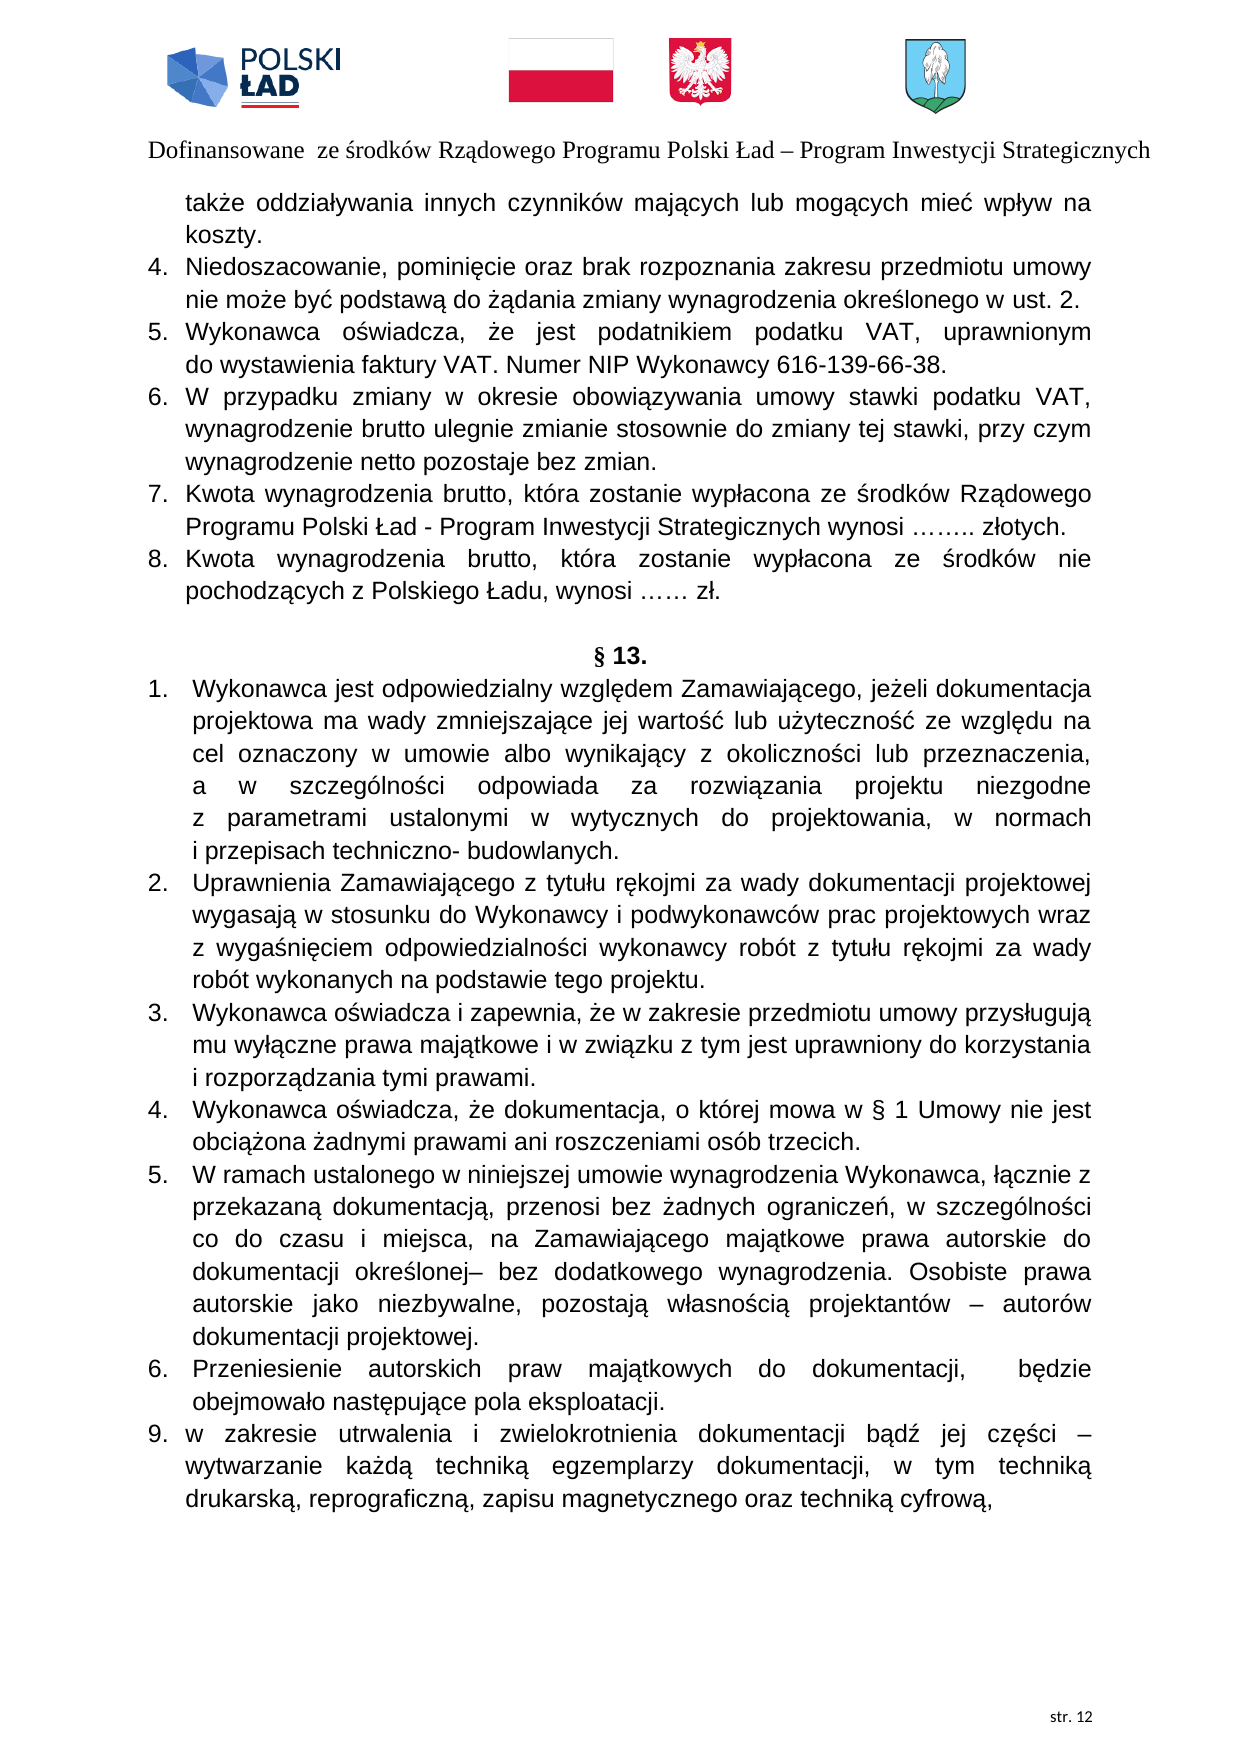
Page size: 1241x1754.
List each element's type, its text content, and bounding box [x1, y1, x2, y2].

list Kwota wynagrodzenia brutto, która zostanie wypłacona ze środków Rządowego Programu Polski Ład - Program Inwestycji Strategicznych wynosi …….. złotych. [148, 479, 1093, 540]
list w zakresie utrwalenia i zwielokrotnienia dokumentacji bądź jej części – wytwarzanie każdą techniką egzemplarzy dokumentacji, w tym techniką drukarską, reprograficzną, zapisu magnetycznego oraz techniką cyfrową, [148, 1419, 1093, 1512]
list Kwota wynagrodzenia brutto, która zostanie wypłacona ze środków nie pochodzących z Polskiego Ładu, wynosi …… zł. [148, 544, 1093, 605]
picture [147, 2, 367, 148]
list W ramach ustalonego w niniejszej umowie wynagrodzenia Wykonawca, łącznie z przekazaną dokumentacją, przenosi bez żadnych ograniczeń, w szczególności co do czasu i miejsca, na Zamawiającego majątkowe prawa autorskie do dokumentacji określonej– bez dodatkowego wynagrodzenia. Osobiste prawa autorskie jako niezbywalne, pozostają własnością projektantów – autorów dokumentacji projektowej. [148, 1160, 1093, 1350]
list Niedoszacowanie, pominięcie oraz brak rozpoznania zakresu przedmiotu umowy nie może być podstawą do żądania zmiany wynagrodzenia określonego w ust. 2. [148, 252, 1093, 313]
text 13. [148, 641, 1093, 670]
list Wykonawca oświadcza i zapewnia, że w zakresie przedmiotu umowy przysługują mu wyłączne prawa majątkowe i w związku z tym jest uprawniony do korzystania i rozporządzania tymi prawami. [148, 998, 1093, 1091]
list Wykonawca oświadcza, że dokumentacja, o której mowa w § 1 Umowy nie jest obciążona żadnymi prawami ani roszczeniami osób trzecich. [148, 1095, 1093, 1156]
list Przeniesienie autorskich praw majątkowych do dokumentacji, będzie obejmowało następujące pola eksploatacji. [148, 1354, 1093, 1415]
list W przypadku zmiany w okresie obowiązywania umowy stawki podatku VAT, wynagrodzenie brutto ulegnie zmianie stosownie do zmiany tej stawki, przy czym wynagrodzenie netto pozostaje bez zmian. [148, 382, 1093, 476]
picture [152, 143, 161, 148]
picture [905, 39, 966, 114]
list Wykonawca oświadcza, że jest podatnikiem podatku VAT, uprawnionym do wystawienia faktury VAT. Numer NIP Wykonawcy 616-139-66-38. [148, 317, 1093, 378]
list Uprawnienia Zamawiającego z tytułu rękojmi za wady dokumentacji projektowej wygasają w stosunku do Wykonawcy i podwykonawców prac projektowych wraz z wygaśnięciem odpowiedzialności wykonawcy robót z tytułu rękojmi za wady robót wykonanych na podstawie tego projektu. [148, 868, 1093, 994]
picture [508, 38, 732, 106]
list Wykonawca jest odpowiedzialny względem Zamawiającego, jeżeli dokumentacja projektowa ma wady zmniejszające jej wartość lub użyteczność ze względu na cel oznaczony w umowie albo wynikający z okoliczności lub przeznaczenia, a w szczególności odpowiada za rozwiązania projektu niezgodne z parametrami ustalonymi w wytycznych do projektowania, w normach i przepisach techniczno- budowlanych. [148, 674, 1093, 864]
